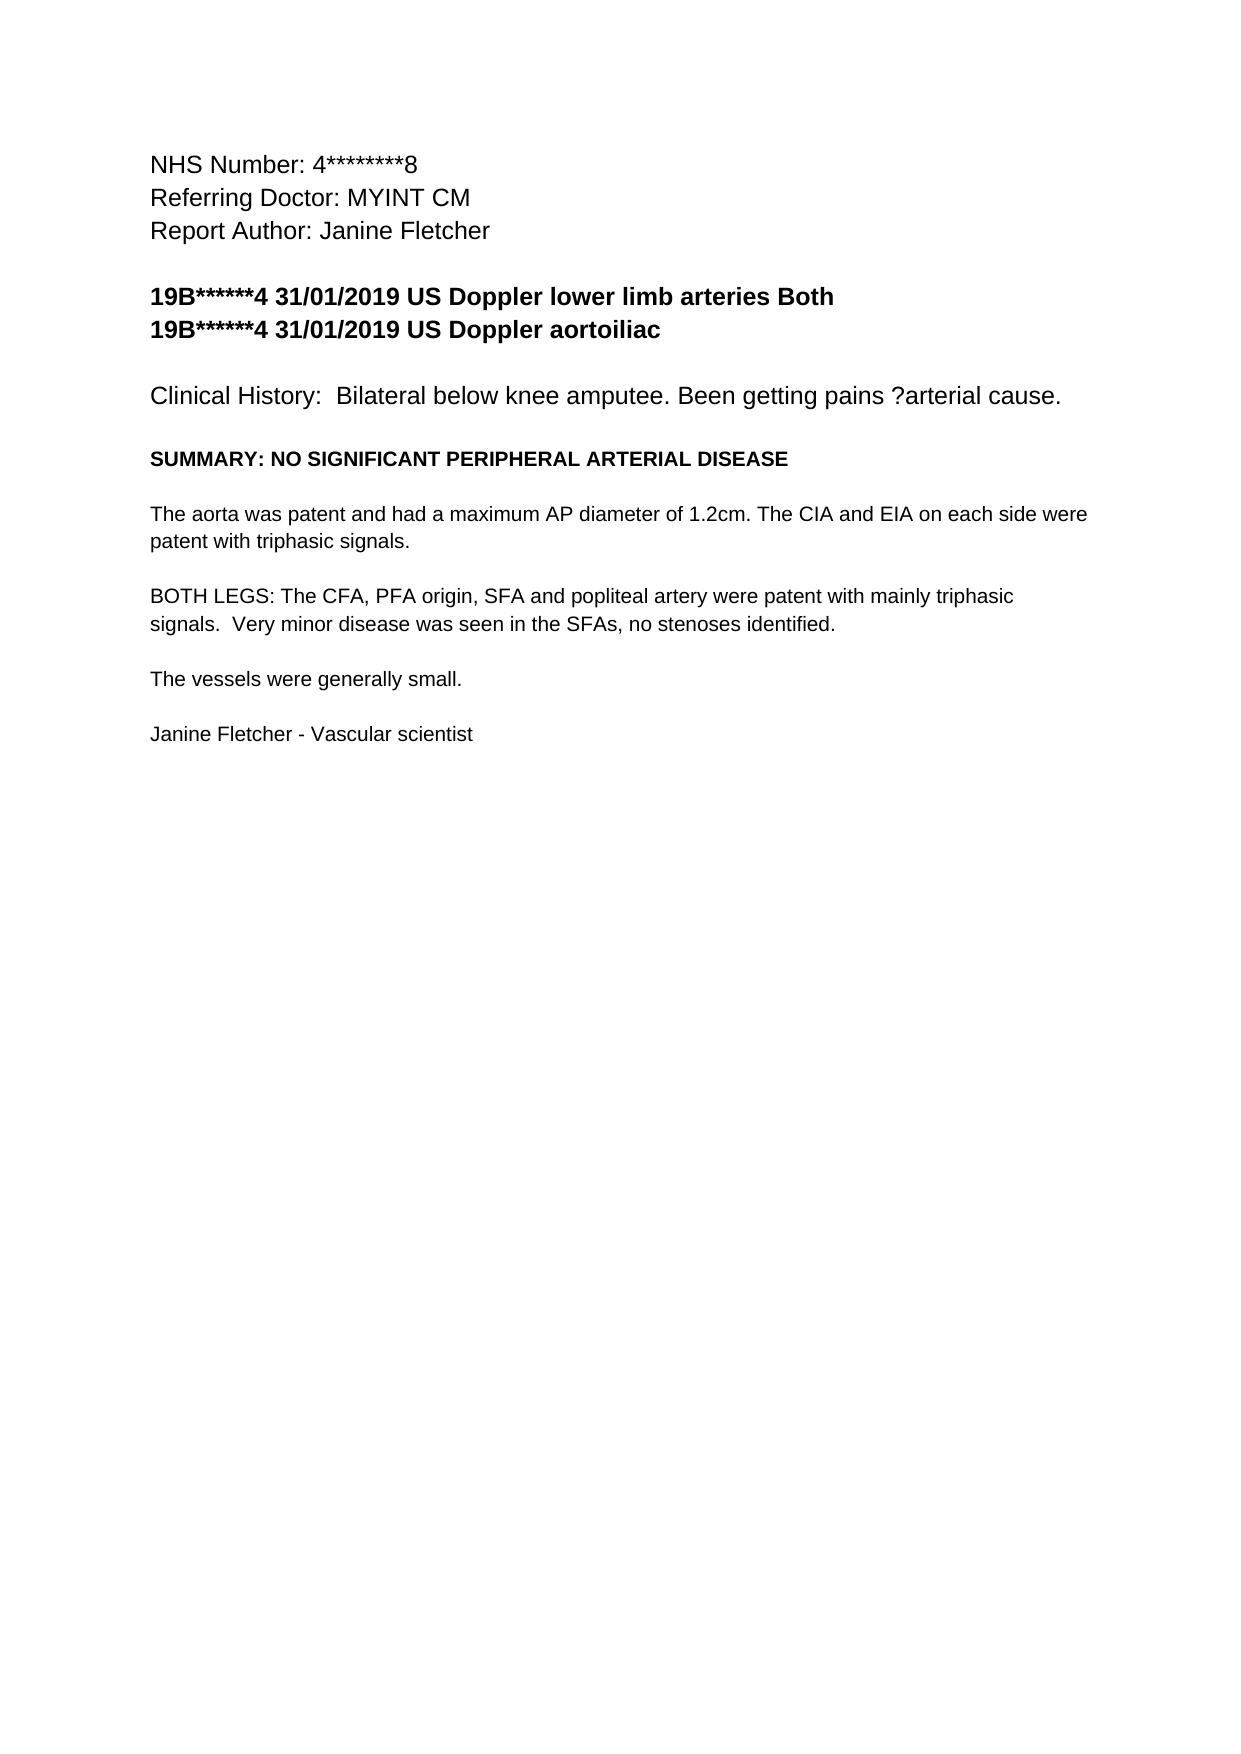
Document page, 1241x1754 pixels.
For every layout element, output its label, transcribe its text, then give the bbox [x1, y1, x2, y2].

text NHS Number: 4********8 Referring Doctor: MYINT CM Report Author: Janine Fletcher 19B******4 31/01/2019 US Doppler lower limb arteries Both 19B******4 31/01/2019 US Doppler aortoiliac Clinical History: Bilateral below knee amputee. Been getting pains ?arterial cause. SUMMARY: NO SIGNIFICANT PERIPHERAL ARTERIAL DISEASE The aorta was patent and had a maximum AP diameter of 1.2cm. The CIA and EIA on each side were patent with triphasic signals. BOTH LEGS: The CFA, PFA origin, SFA and popliteal artery were patent with mainly triphasic signals. Very minor disease was seen in the SFAs, no stenoses identified. The vessels were generally small. Janine Fletcher - Vascular scientist [150, 150, 1090, 745]
